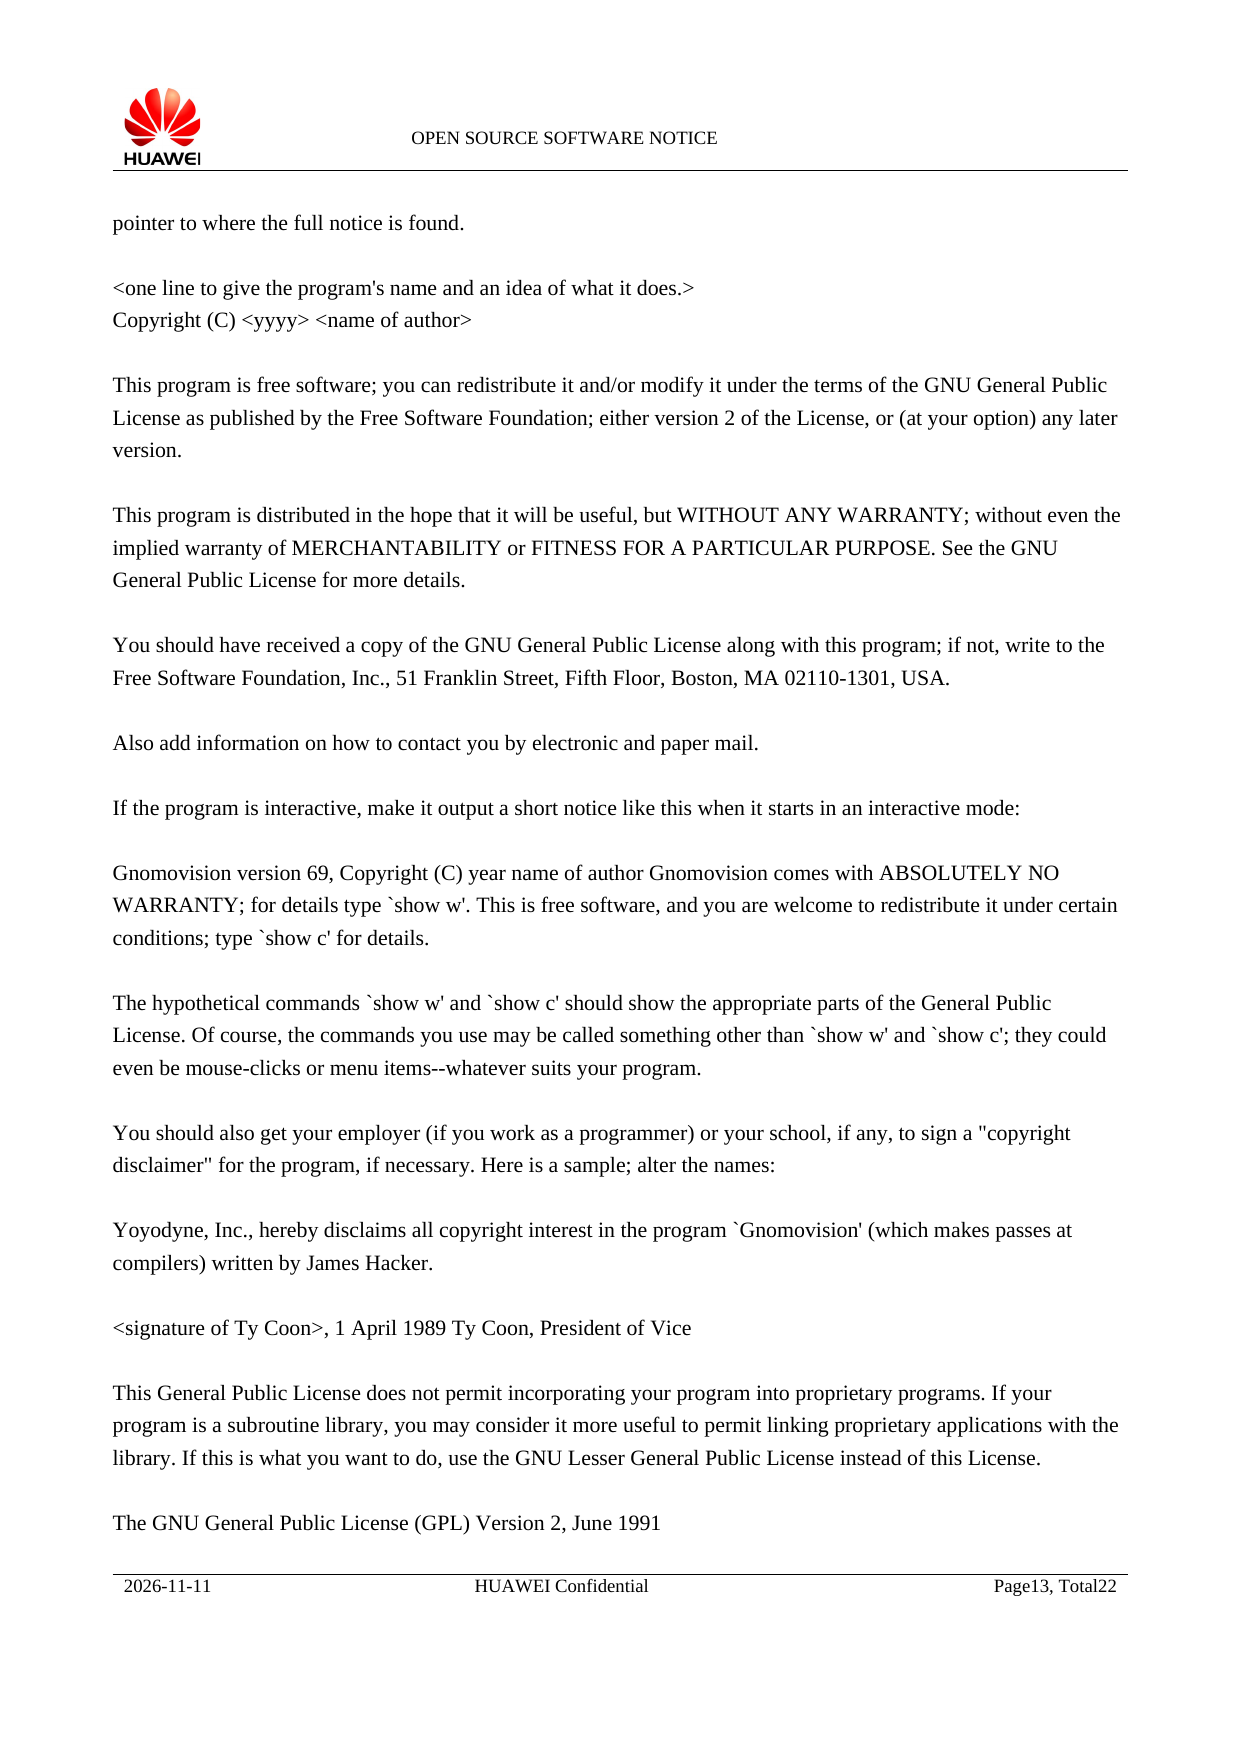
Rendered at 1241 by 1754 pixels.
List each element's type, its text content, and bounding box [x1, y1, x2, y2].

picture [124, 88, 201, 165]
